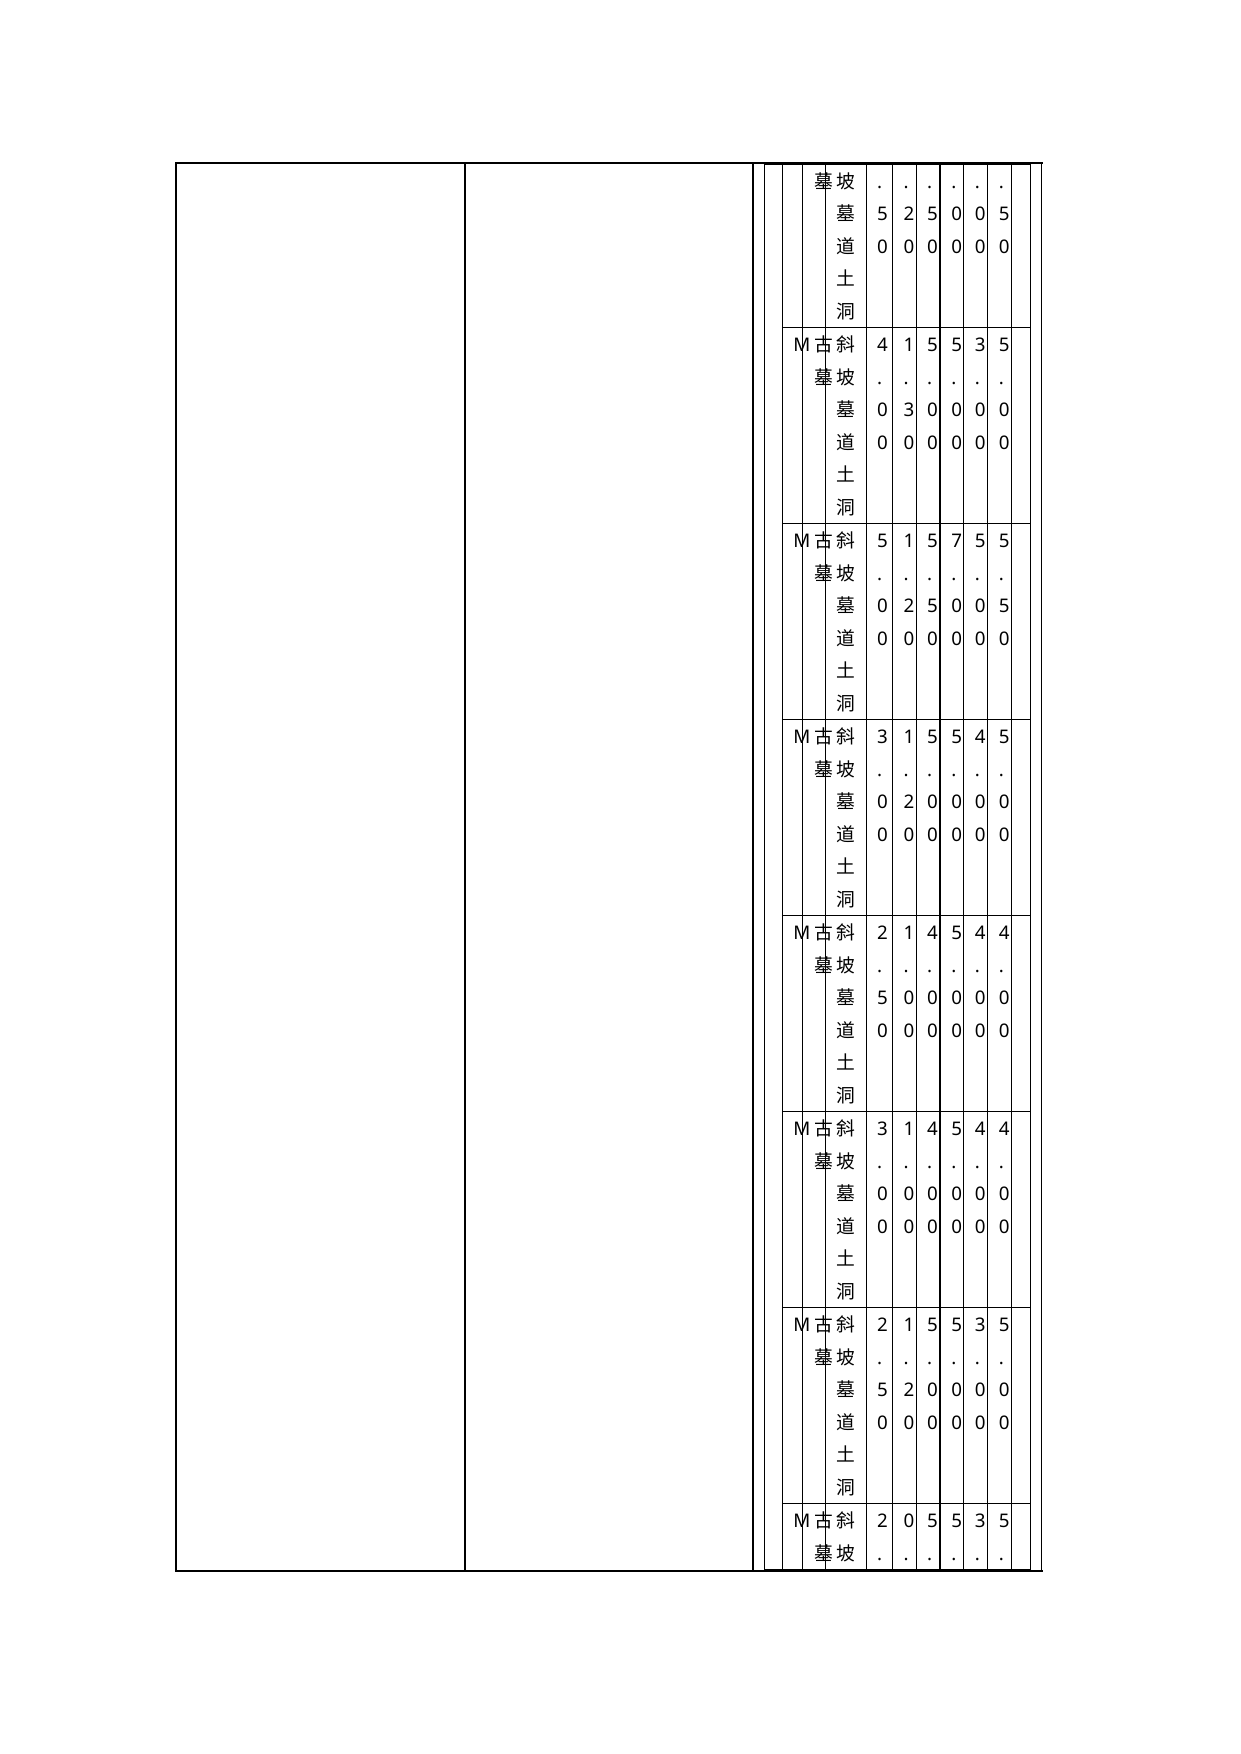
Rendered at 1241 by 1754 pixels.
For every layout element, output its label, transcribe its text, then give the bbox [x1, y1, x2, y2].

table_cell [941, 1308, 963, 1503]
table_cell [917, 165, 939, 327]
table_cell [754, 164, 764, 1570]
table_cell [988, 1504, 1011, 1569]
table_cell [1012, 165, 1030, 327]
table_cell [803, 916, 825, 1111]
table_cell [867, 720, 892, 915]
table_cell [867, 1504, 892, 1569]
table_cell [917, 916, 939, 1111]
table_cell [893, 720, 916, 915]
table_cell [826, 524, 866, 719]
table_cell [783, 165, 802, 327]
table_cell [803, 524, 825, 719]
table_cell [917, 328, 939, 523]
table_cell [893, 165, 916, 327]
table_cell [988, 916, 1011, 1111]
table_cell [941, 720, 963, 915]
table_cell [765, 165, 782, 1569]
table_cell [893, 524, 916, 719]
table_cell [941, 165, 963, 327]
table_cell [917, 720, 939, 915]
table_cell ★ [466, 164, 752, 1570]
table_cell [988, 1112, 1011, 1307]
table_cell [917, 524, 939, 719]
table_cell [783, 1504, 802, 1569]
table_cell [893, 1504, 916, 1569]
table_cell [964, 524, 987, 719]
table_cell [917, 1112, 939, 1307]
table_cell [964, 1308, 987, 1503]
table_cell [964, 165, 987, 327]
table_cell [964, 720, 987, 915]
table_cell [941, 916, 963, 1111]
table_cell [826, 328, 866, 523]
table_cell [1012, 524, 1030, 719]
table_cell [826, 165, 866, 327]
table_cell [783, 524, 802, 719]
table_cell [867, 916, 892, 1111]
table_cell 5 [177, 164, 464, 1570]
table_cell [893, 328, 916, 523]
table_cell [1012, 916, 1030, 1111]
table_cell [988, 720, 1011, 915]
table_cell [893, 1308, 916, 1503]
table_cell [867, 1308, 892, 1503]
table_cell [826, 1504, 866, 1569]
table_cell [783, 328, 802, 523]
table_cell [941, 1504, 963, 1569]
table_cell [1031, 164, 1041, 1570]
table_cell [1012, 1504, 1030, 1569]
table_cell [803, 720, 825, 915]
table_cell [988, 1308, 1011, 1503]
table_cell [964, 916, 987, 1111]
table_cell [917, 1308, 939, 1503]
table_cell [964, 1112, 987, 1307]
table_cell [803, 1112, 825, 1307]
table_cell [988, 328, 1011, 523]
table_cell [1012, 1308, 1030, 1503]
table_cell [941, 1112, 963, 1307]
table_cell [893, 1112, 916, 1307]
table_cell [893, 916, 916, 1111]
table_cell [783, 1308, 802, 1503]
table_cell [867, 1112, 892, 1307]
table_cell [826, 720, 866, 915]
table_cell [917, 1504, 939, 1569]
table_cell [826, 916, 866, 1111]
table_cell [803, 328, 825, 523]
table_cell [941, 524, 963, 719]
table_cell [988, 165, 1011, 327]
table_cell [826, 1112, 866, 1307]
table_cell [941, 328, 963, 523]
table_cell [1012, 328, 1030, 523]
table_cell [783, 1112, 802, 1307]
table_cell [867, 328, 892, 523]
table_cell [867, 524, 892, 719]
table_cell [964, 1504, 987, 1569]
table_cell [1012, 1112, 1030, 1307]
table_cell [964, 328, 987, 523]
table_cell [803, 1308, 825, 1503]
table_cell [988, 524, 1011, 719]
table_cell [826, 1308, 866, 1503]
table_cell [1012, 720, 1030, 915]
table_cell [803, 1504, 825, 1569]
table_cell [867, 165, 892, 327]
table_cell [803, 165, 825, 327]
table_cell [783, 720, 802, 915]
table_cell [783, 916, 802, 1111]
